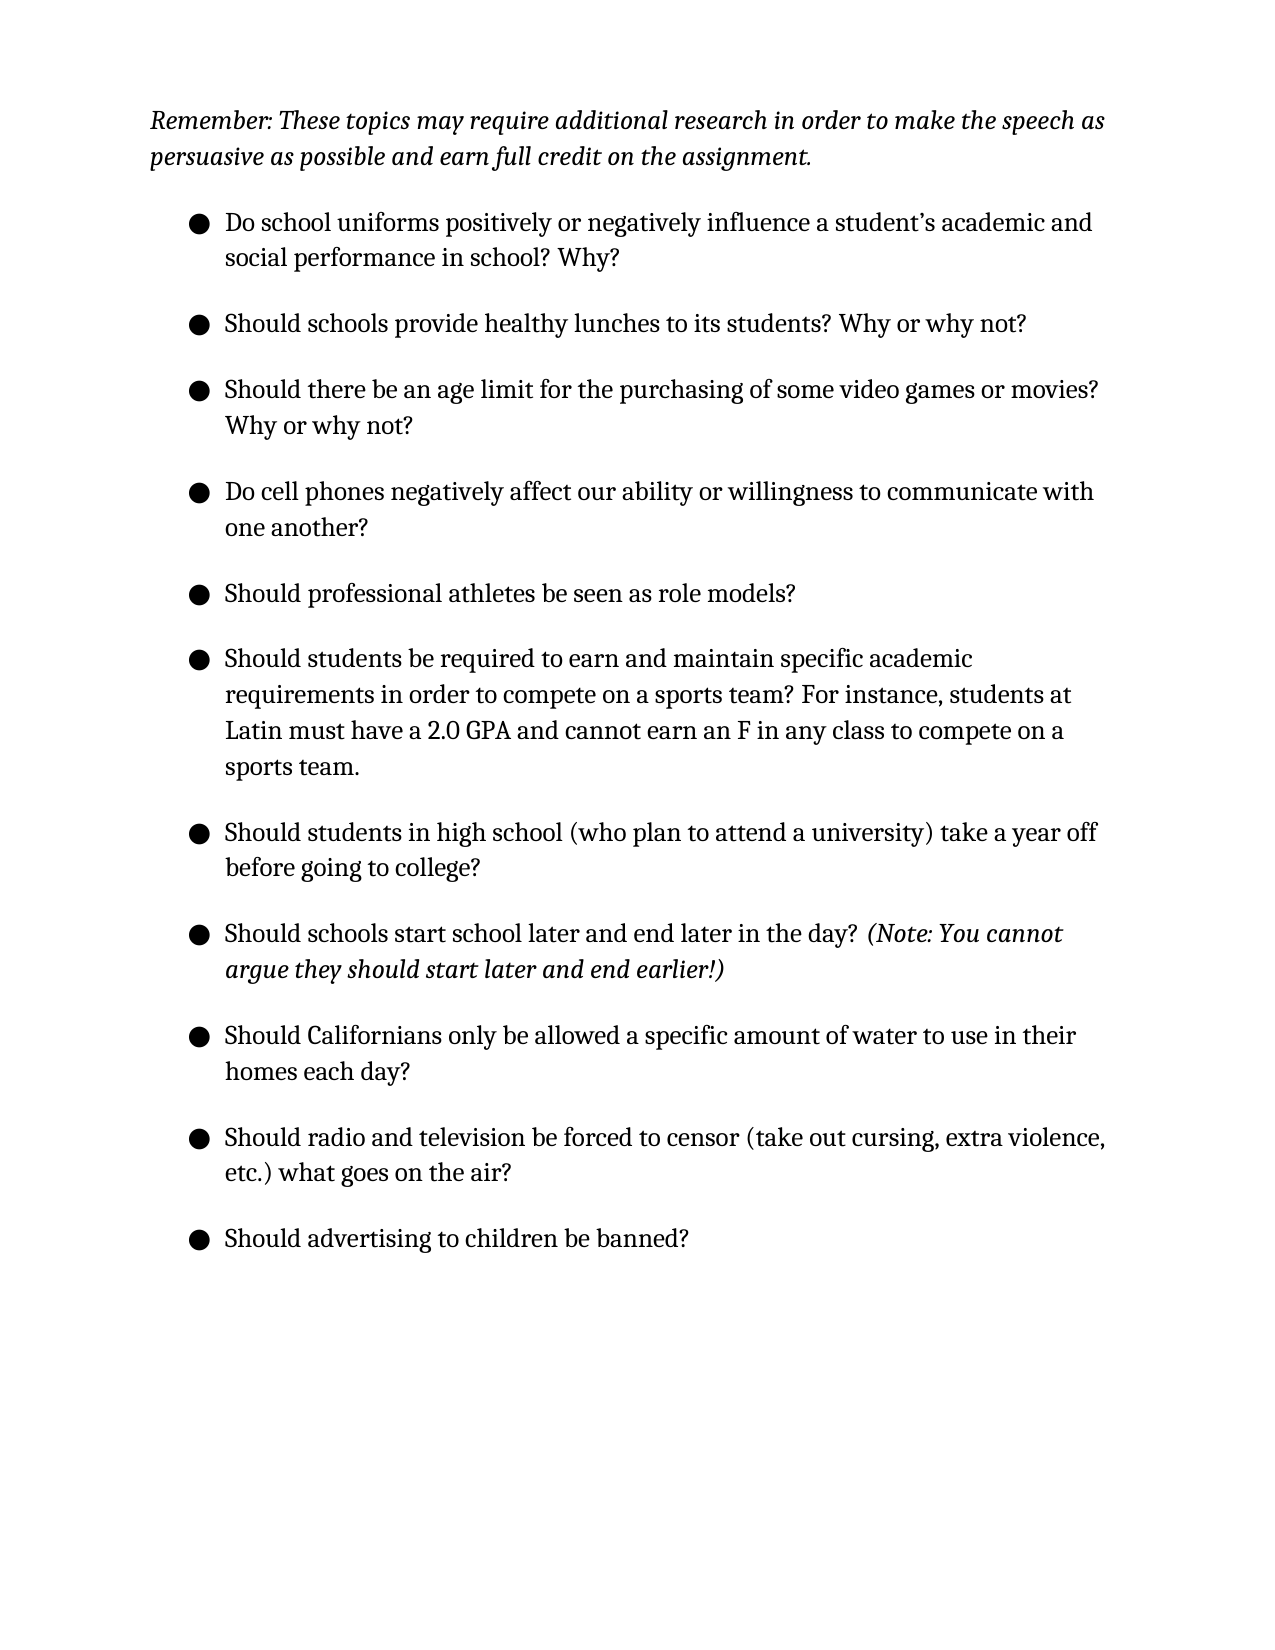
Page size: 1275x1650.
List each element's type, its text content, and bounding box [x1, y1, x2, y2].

list Should there be an age limit for the purchasing of some video games or movies? Why or why not? [187, 374, 1125, 441]
list Do school uniforms positively or negatively influence a student’s academic and social performance in school? Why? [187, 207, 1125, 273]
list Should radio and television be forced to censor (take out cursing, extra violence, etc.) what goes on the air? [187, 1122, 1125, 1188]
list Should Californians only be allowed a specific amount of water to use in their homes each day? [187, 1020, 1125, 1087]
list Should students be required to earn and maintain specific academic requirements in order to compete on a sports team? For instance, students at Latin must have a 2.0 GPA and cannot earn an F in any class to compete on a sports team. [187, 643, 1125, 782]
list Should advertising to children be banned? [187, 1223, 1125, 1254]
list Do cell phones negatively affect our ability or willingness to communicate with one another? [187, 476, 1125, 543]
list Should professional athletes be seen as role models? [187, 578, 1125, 609]
text Remember: These topics may require additional research in order to make the speech as persuasive as possible and earn full credit on the assignment. [150, 105, 1125, 172]
list Should students in high school (who plan to attend a university) take a year off before going to college? [187, 817, 1125, 883]
list Should schools start school later and end later in the day? (Note: You cannot argue they should start later and end earlier!) [187, 918, 1125, 985]
list Should schools provide healthy lunches to its students? Why or why not? [187, 308, 1125, 339]
